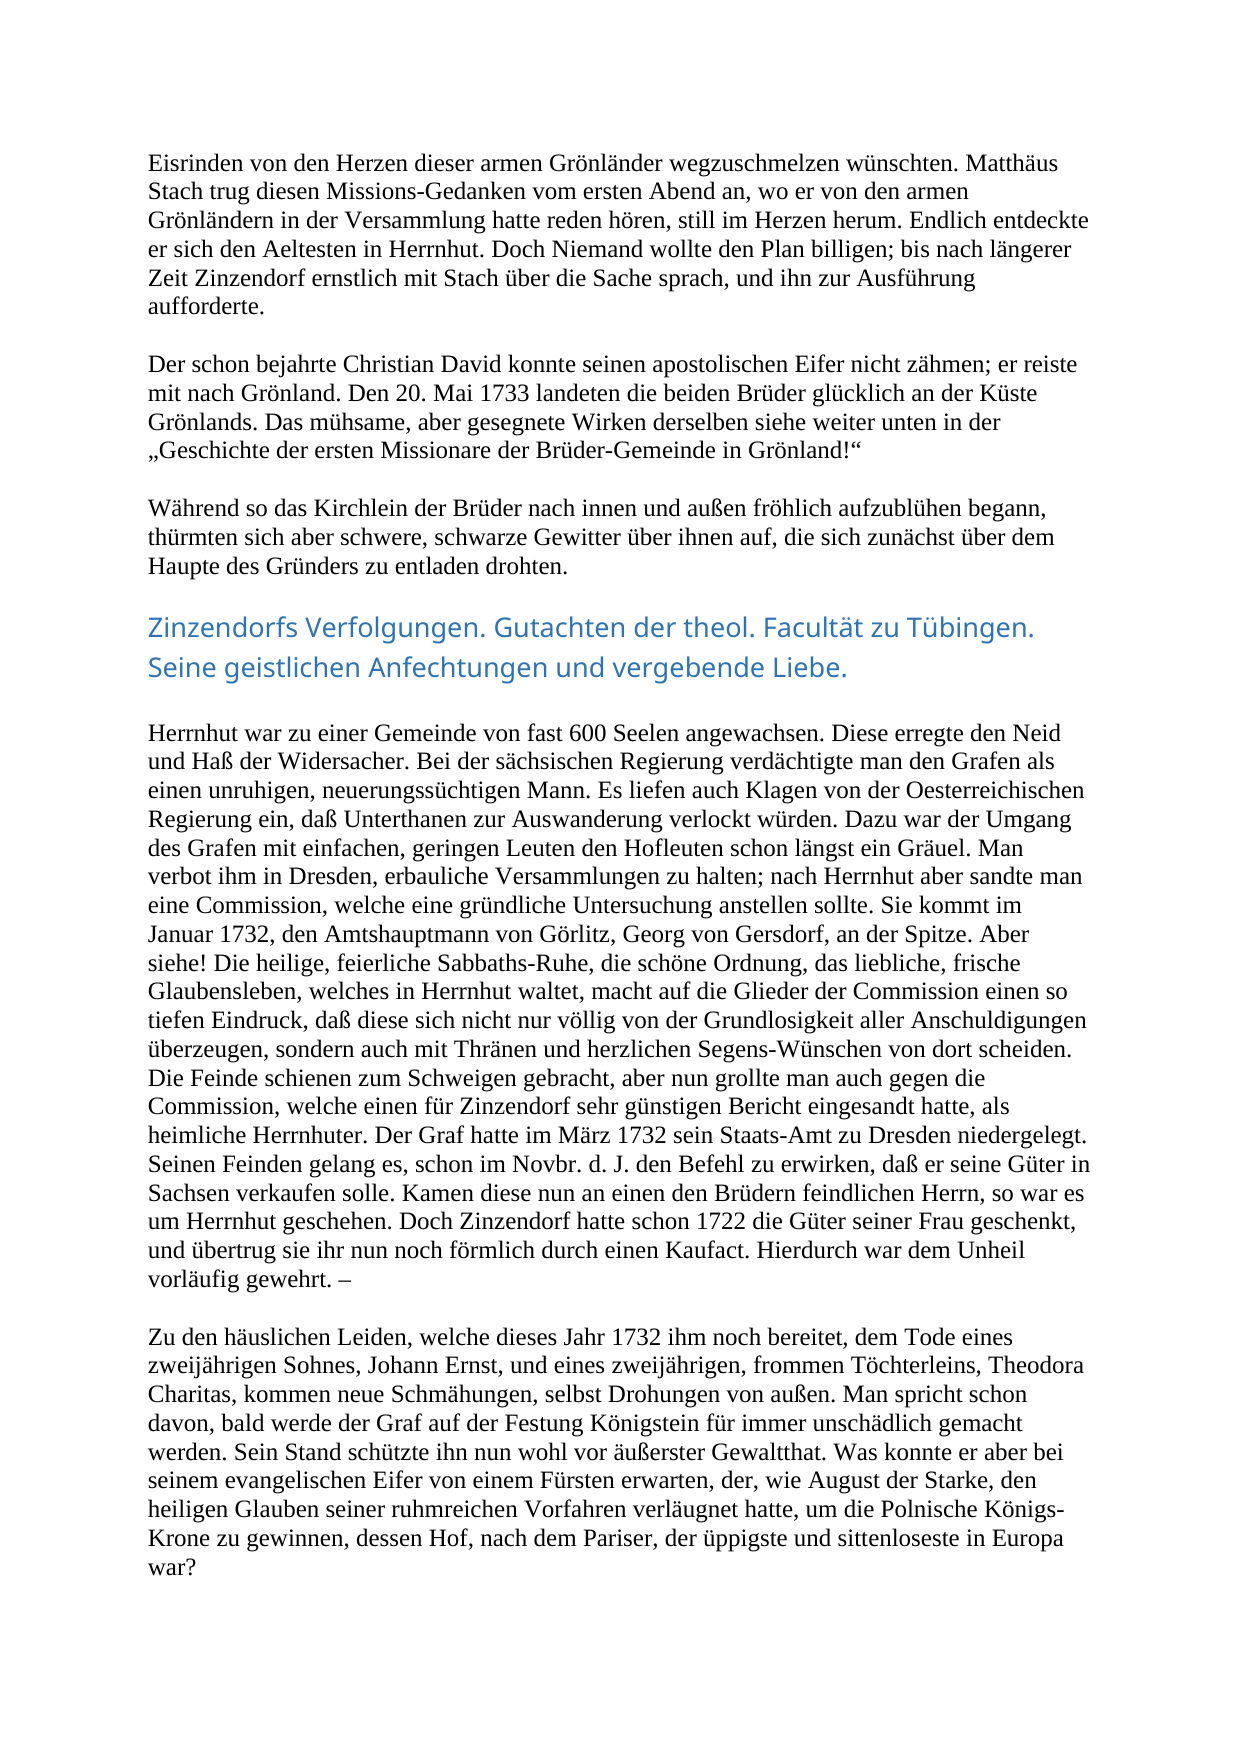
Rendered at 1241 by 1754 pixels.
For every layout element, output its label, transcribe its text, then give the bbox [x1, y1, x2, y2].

subtitle Zinzendorfs Verfolgungen. Gutachten der theol. Facultät zu Tübingen. Seine geistlichen Anfechtungen und vergebende Liebe. [148, 609, 1093, 686]
text Zu den häuslichen Leiden, welche dieses Jahr 1732 ihm noch bereitet, dem Tode eines zweijährigen Sohnes, Johann Ernst, und eines zweijährigen, frommen Töchterleins, Theodora Charitas, kommen neue Schmähungen, selbst Drohungen von außen. Man spricht schon davon, bald werde der Graf auf der Festung Königstein für immer unschädlich gemacht werden. Sein Stand schützte ihn nun wohl vor äußerster Gewaltthat. Was konnte er aber bei seinem evangelischen Eifer von einem Fürsten erwarten, der, wie August der Starke, den heiligen Glauben seiner ruhmreichen Vorfahren verläugnet hatte, um die Polnische Königs-Krone zu gewinnen, dessen Hof, nach dem Pariser, der üppigste und sittenloseste in Europa war? [148, 1322, 1093, 1581]
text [148, 148, 1093, 320]
text Der schon bejahrte Christian David konnte seinen apostolischen Eifer nicht zähmen; er reiste mit nach Grönland. Den 20. Mai 1733 landeten die beiden Brüder glücklich an der Küste Grönlands. Das mühsame, aber gesegnete Wirken derselben siehe weiter unten in der „Geschichte der ersten Missionare der Brüder-Gemeinde in Grönland!“ [148, 349, 1093, 464]
text Während so das Kirchlein der Brüder nach innen und außen fröhlich aufzublühen begann, thürmten sich aber schwere, schwarze Gewitter über ihnen auf, die sich zunächst über dem Haupte des Gründers zu entladen drohten. [148, 493, 1093, 580]
text Herrnhut war zu einer Gemeinde von fast 600 Seelen angewachsen. Diese erregte den Neid und Haß der Widersacher. Bei der sächsischen Regierung verdächtigte man den Grafen als einen unruhigen, neuerungssüchtigen Mann. Es liefen auch Klagen von der Oesterreichischen Regierung ein, daß Unterthanen zur Auswanderung verlockt würden. Dazu war der Umgang des Grafen mit einfachen, geringen Leuten den Hofleuten schon längst ein Gräuel. Man verbot ihm in Dresden, erbauliche Versammlungen zu halten; nach Herrnhut aber sandte man eine Commission, welche eine gründliche Untersuchung anstellen sollte. Sie kommt im Januar 1732, den Amtshauptmann von Görlitz, Georg von Gersdorf, an der Spitze. Aber siehe! Die heilige, feierliche Sabbaths-Ruhe, die schöne Ordnung, das liebliche, frische Glaubensleben, welches in Herrnhut waltet, macht auf die Glieder der Commission einen so tiefen Eindruck, daß diese sich nicht nur völlig von der Grundlosigkeit aller Anschuldigungen überzeugen, sondern auch mit Thränen und herzlichen Segens-Wünschen von dort scheiden. Die Feinde schienen zum Schweigen gebracht, aber nun grollte man auch gegen die Commission, welche einen für Zinzendorf sehr günstigen Bericht eingesandt hatte, als heimliche Herrnhuter. Der Graf hatte im März 1732 sein Staats-Amt zu Dresden niedergelegt. Seinen Feinden gelang es, schon im Novbr. d. J. den Befehl zu erwirken, daß er seine Güter in Sachsen verkaufen solle. Kamen diese nun an einen den Brüdern feindlichen Herrn, so war es um Herrnhut geschehen. Doch Zinzendorf hatte schon 1722 die Güter seiner Frau geschenkt, und übertrug sie ihr nun noch förmlich durch einen Kaufact. Hierdurch war dem Unheil vorläufig gewehrt. – [148, 718, 1093, 1293]
